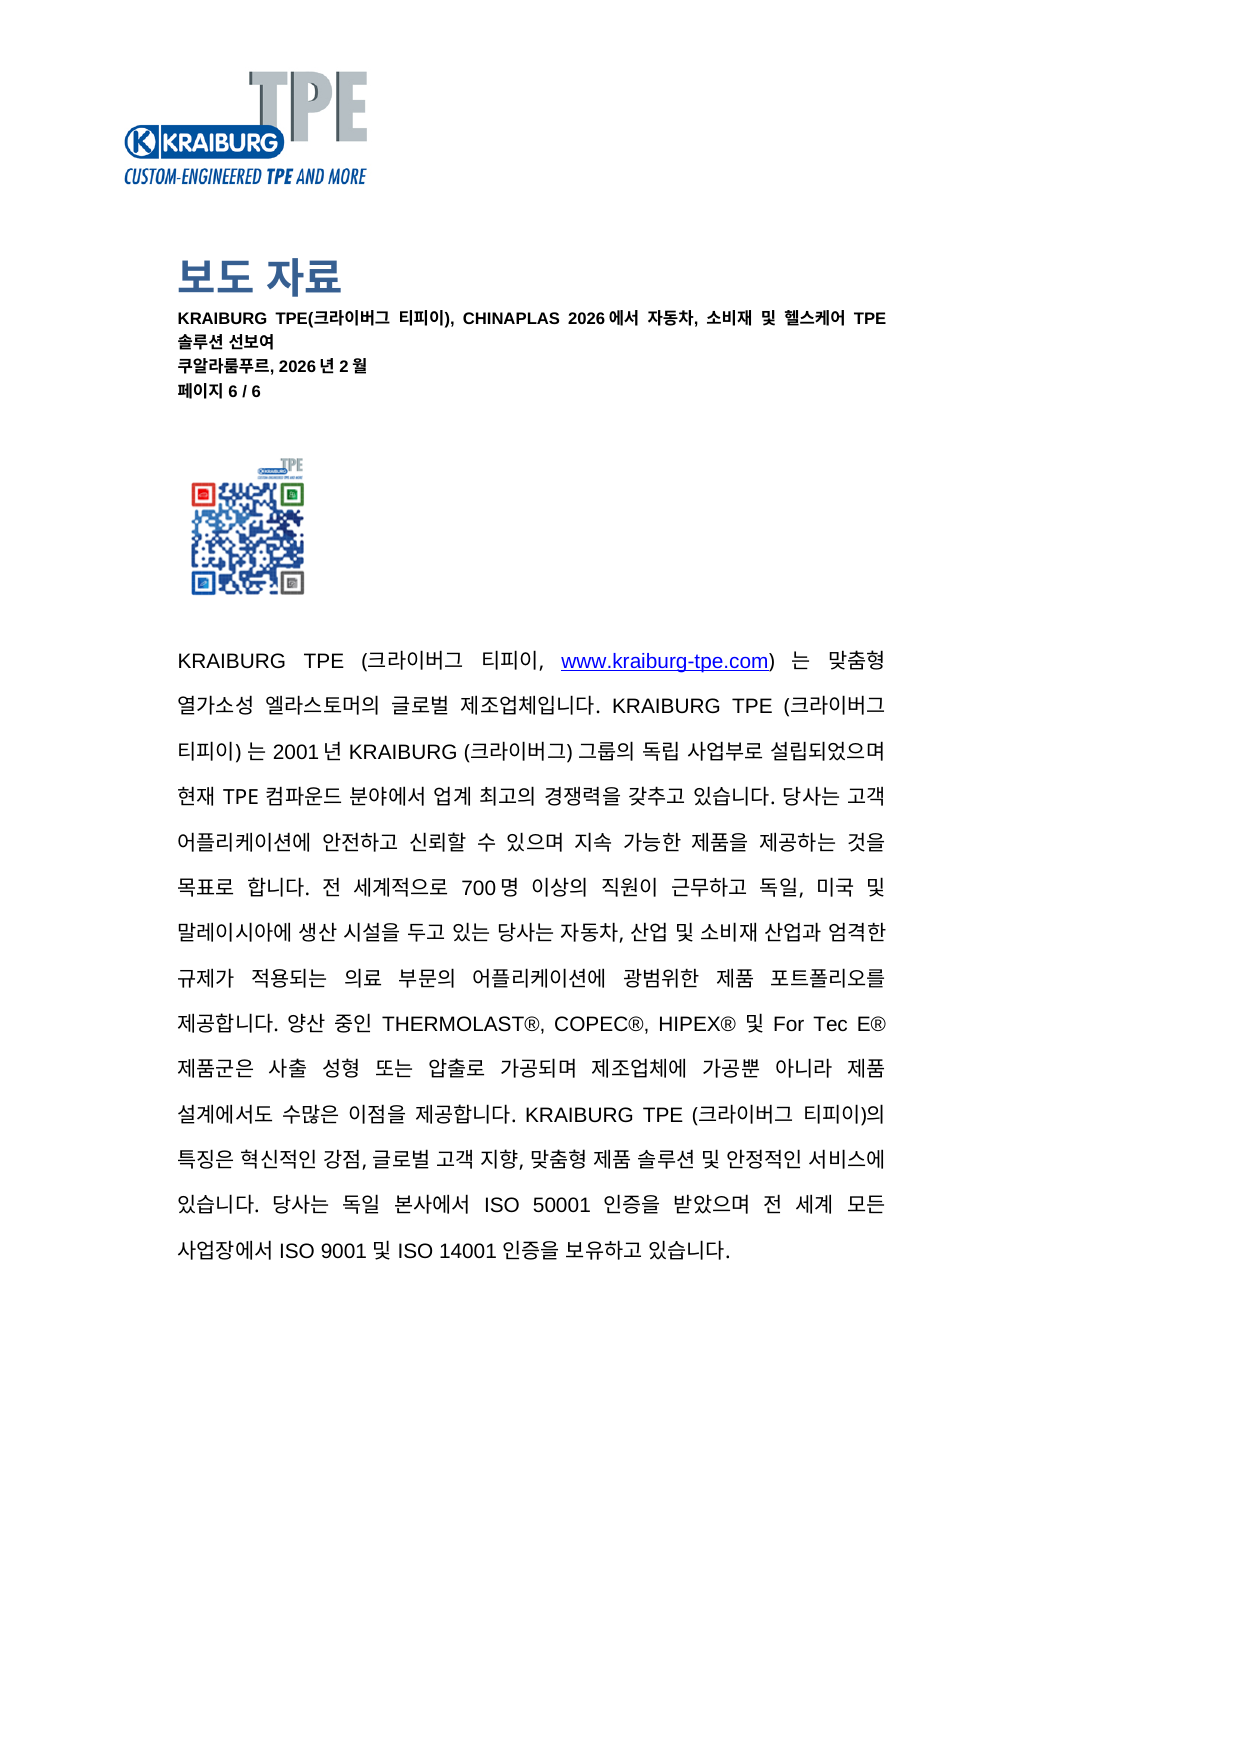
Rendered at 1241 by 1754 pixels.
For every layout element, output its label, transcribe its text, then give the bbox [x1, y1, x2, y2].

picture [112, 55, 379, 200]
picture [177, 449, 314, 620]
text KRAIBURG TPE (크라이버그 티피이, www.kraiburg-tpe.com) 는 맞춤형 열가소성 엘라스토머의 글로벌 제조업체입니다. KRAIBURG TPE (크라이버그 티피이) 는 2001년 KRAIBURG (크라이버그) 그룹의 독립 사업부로 설립되었으며 현재 TPE 컴파운드 분야에서 업계 최고의 경쟁력을 갖추고 있습니다. 당사는 고객 어플리케이션에 안전하고 신뢰할 수 있으며 지속 가능한 제품을 제공하는 것을 목표로 합니다. 전 세계적으로 700명 이상의 직원이 근무하고 독일, 미국 및 말레이시아에 생산 시설을 두고 있는 당사는 자동차, 산업 및 소비재 산업과 엄격한 규제가 적용되는 의료 부문의 어플리케이션에 광범위한 제품 포트폴리오를 제공합니다. 양산 중인 THERMOLAST®, COPEC®, HIPEX® 및 For Tec E® 제품군은 사출 성형 또는 압출로 가공되며 제조업체에 가공뿐 아니라 제품 설계에서도 수많은 이점을 제공합니다. KRAIBURG TPE (크라이버그 티피이)의 특징은 혁신적인 강점, 글로벌 고객 지향, 맞춤형 제품 솔루션 및 안정적인 서비스에 있습니다. 당사는 독일 본사에서 ISO 50001 인증을 받았으며 전 세계 모든 사업장에서 ISO 9001 및 ISO 14001 인증을 보유하고 있습니다. [177, 644, 886, 1264]
